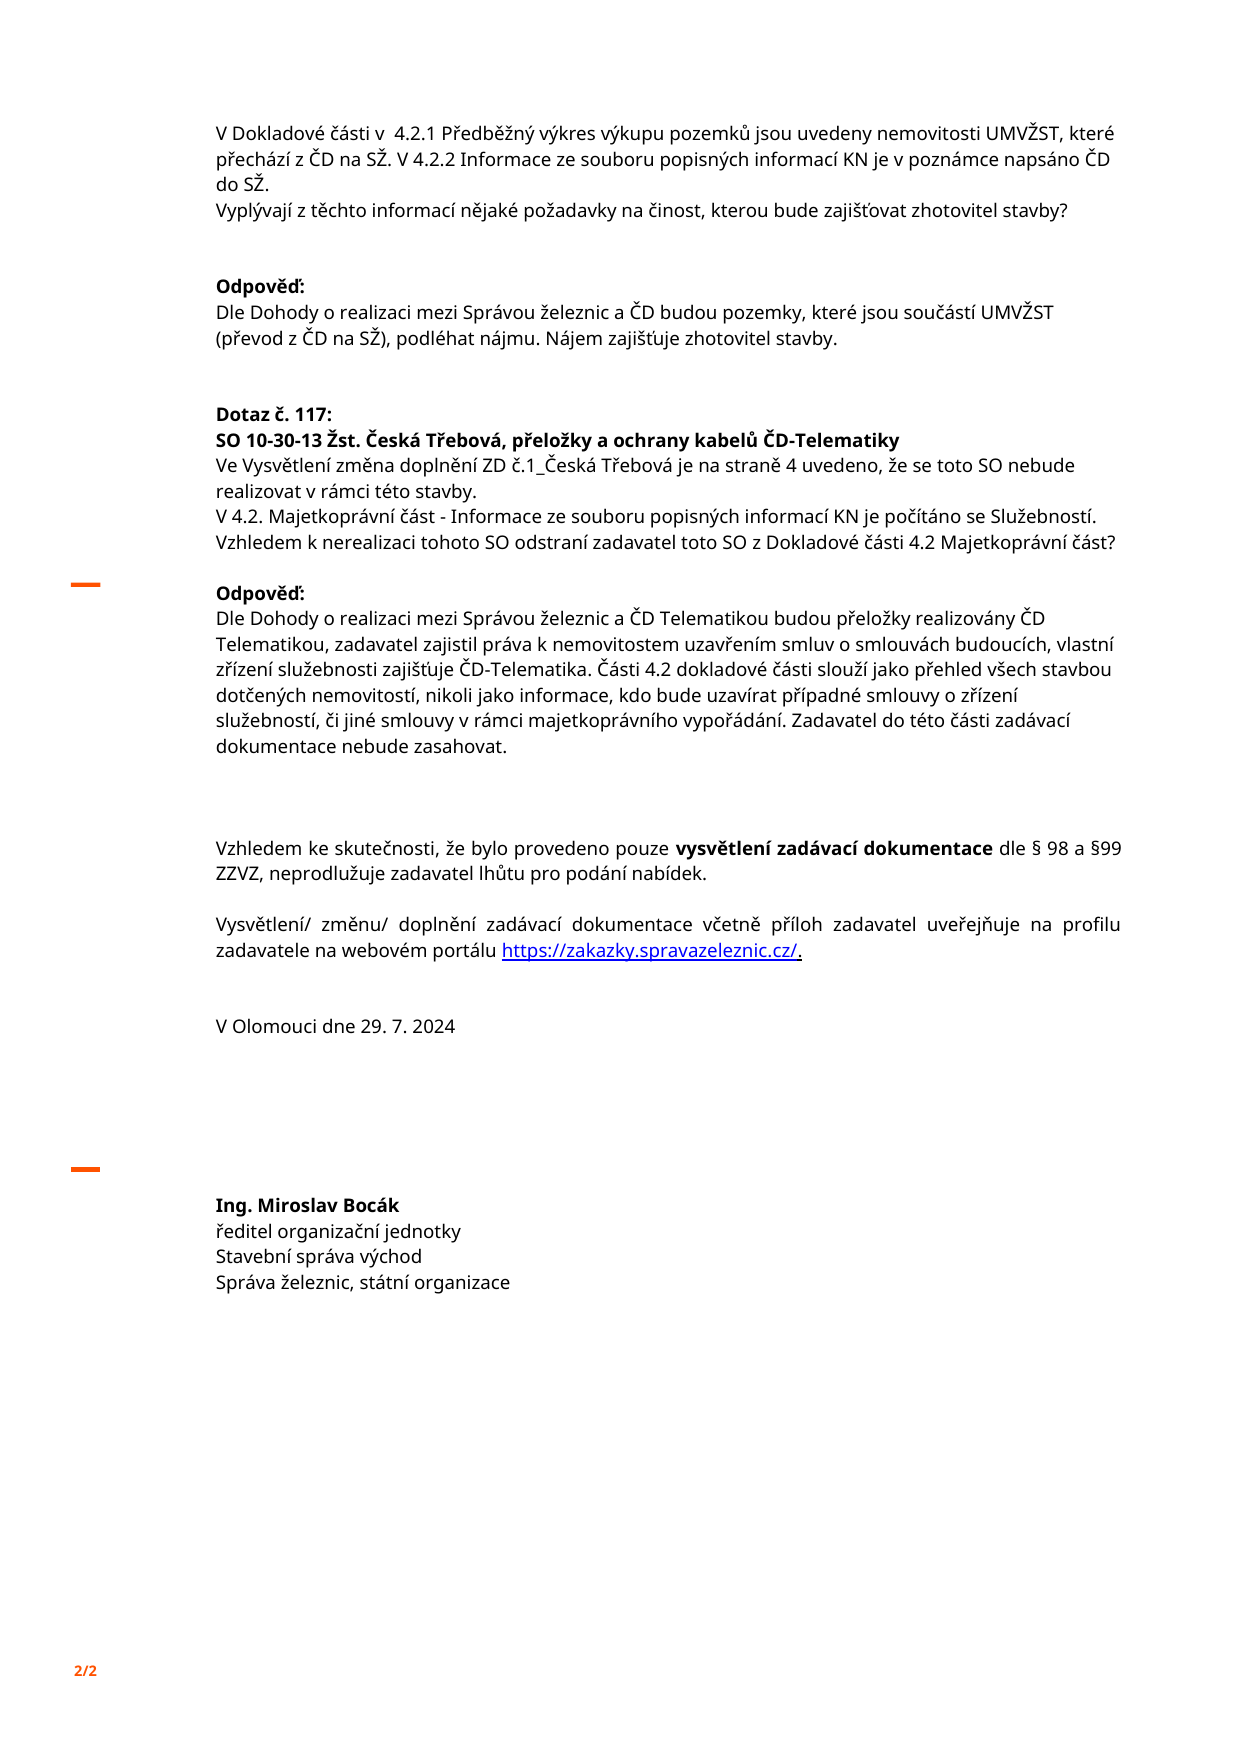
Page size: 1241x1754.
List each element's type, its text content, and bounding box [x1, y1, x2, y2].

text Vyplývají z těchto informací nějaké požadavky na činost, kterou bude zajišťovat zhotovitel stavby? [216, 197, 1122, 223]
text V 4.2. Majetkoprávní část - Informace ze souboru popisných informací KN je počítáno se Služebností. [216, 503, 1122, 529]
text Vysvětlení/ změnu/ doplnění zadávací dokumentace včetně příloh zadavatel uveřejňuje na profilu zadavatele na webovém portálu https://zakazky.spravazeleznic.cz/. [216, 912, 1122, 963]
text Dle Dohody o realizaci mezi Správou železnic a ČD budou pozemky, které jsou součástí UMVŽST (převod z ČD na SŽ), podléhat nájmu. Nájem zajišťuje zhotovitel stavby. [216, 299, 1122, 350]
text Ve Vysvětlení změna doplnění ZD č.1_Česká Třebová je na straně 4 uvedeno, že se toto SO nebude realizovat v rámci této stavby. [216, 452, 1122, 503]
text V Olomouci dne 29. 7. 2024 [216, 1014, 1122, 1039]
text SO 10-30-13 Žst. Česká Třebová, přeložky a ochrany kabelů ČD-Telematiky [216, 427, 1122, 452]
text Odpověď: [216, 274, 1122, 299]
text ředitel organizační jednotky [216, 1218, 1122, 1243]
list Vzhledem ke skutečnosti, že bylo provedeno pouze vysvětlení zadávací dokumentace dle § 98 a §99 ZZVZ, neprodlužuje zadavatel lhůtu pro podání nabídek. [216, 835, 1122, 886]
text V Dokladové části v 4.2.1 Předběžný výkres výkupu pozemků jsou uvedeny nemovitosti UMVŽST, které přechází z ČD na SŽ. V 4.2.2 Informace ze souboru popisných informací KN je v poznámce napsáno ČD do SŽ. [216, 121, 1122, 197]
text Vzhledem k nerealizaci tohoto SO odstraní zadavatel toto SO z Dokladové části 4.2 Majetkoprávní část? [216, 529, 1122, 554]
text Dle Dohody o realizaci mezi Správou železnic a ČD Telematikou budou přeložky realizovány ČD Telematikou, zadavatel zajistil práva k nemovitostem uzavřením smluv o smlouvách budoucích, vlastní zřízení služebnosti zajišťuje ČD-Telematika. Části 4.2 dokladové části slouží jako přehled všech stavbou dotčených nemovitostí, nikoli jako informace, kdo bude uzavírat případné smlouvy o zřízení služebností, či jiné smlouvy v rámci majetkoprávního vypořádání. Zadavatel do této části zadávací dokumentace nebude zasahovat. [216, 606, 1122, 759]
text Správa železnic, státní organizace [216, 1269, 1122, 1294]
text Ing. Miroslav Bocák [216, 1192, 1122, 1218]
text Odpověď: [216, 580, 1122, 606]
text Dotaz č. 117: [216, 401, 1122, 427]
text Stavební správa východ [216, 1243, 1122, 1269]
